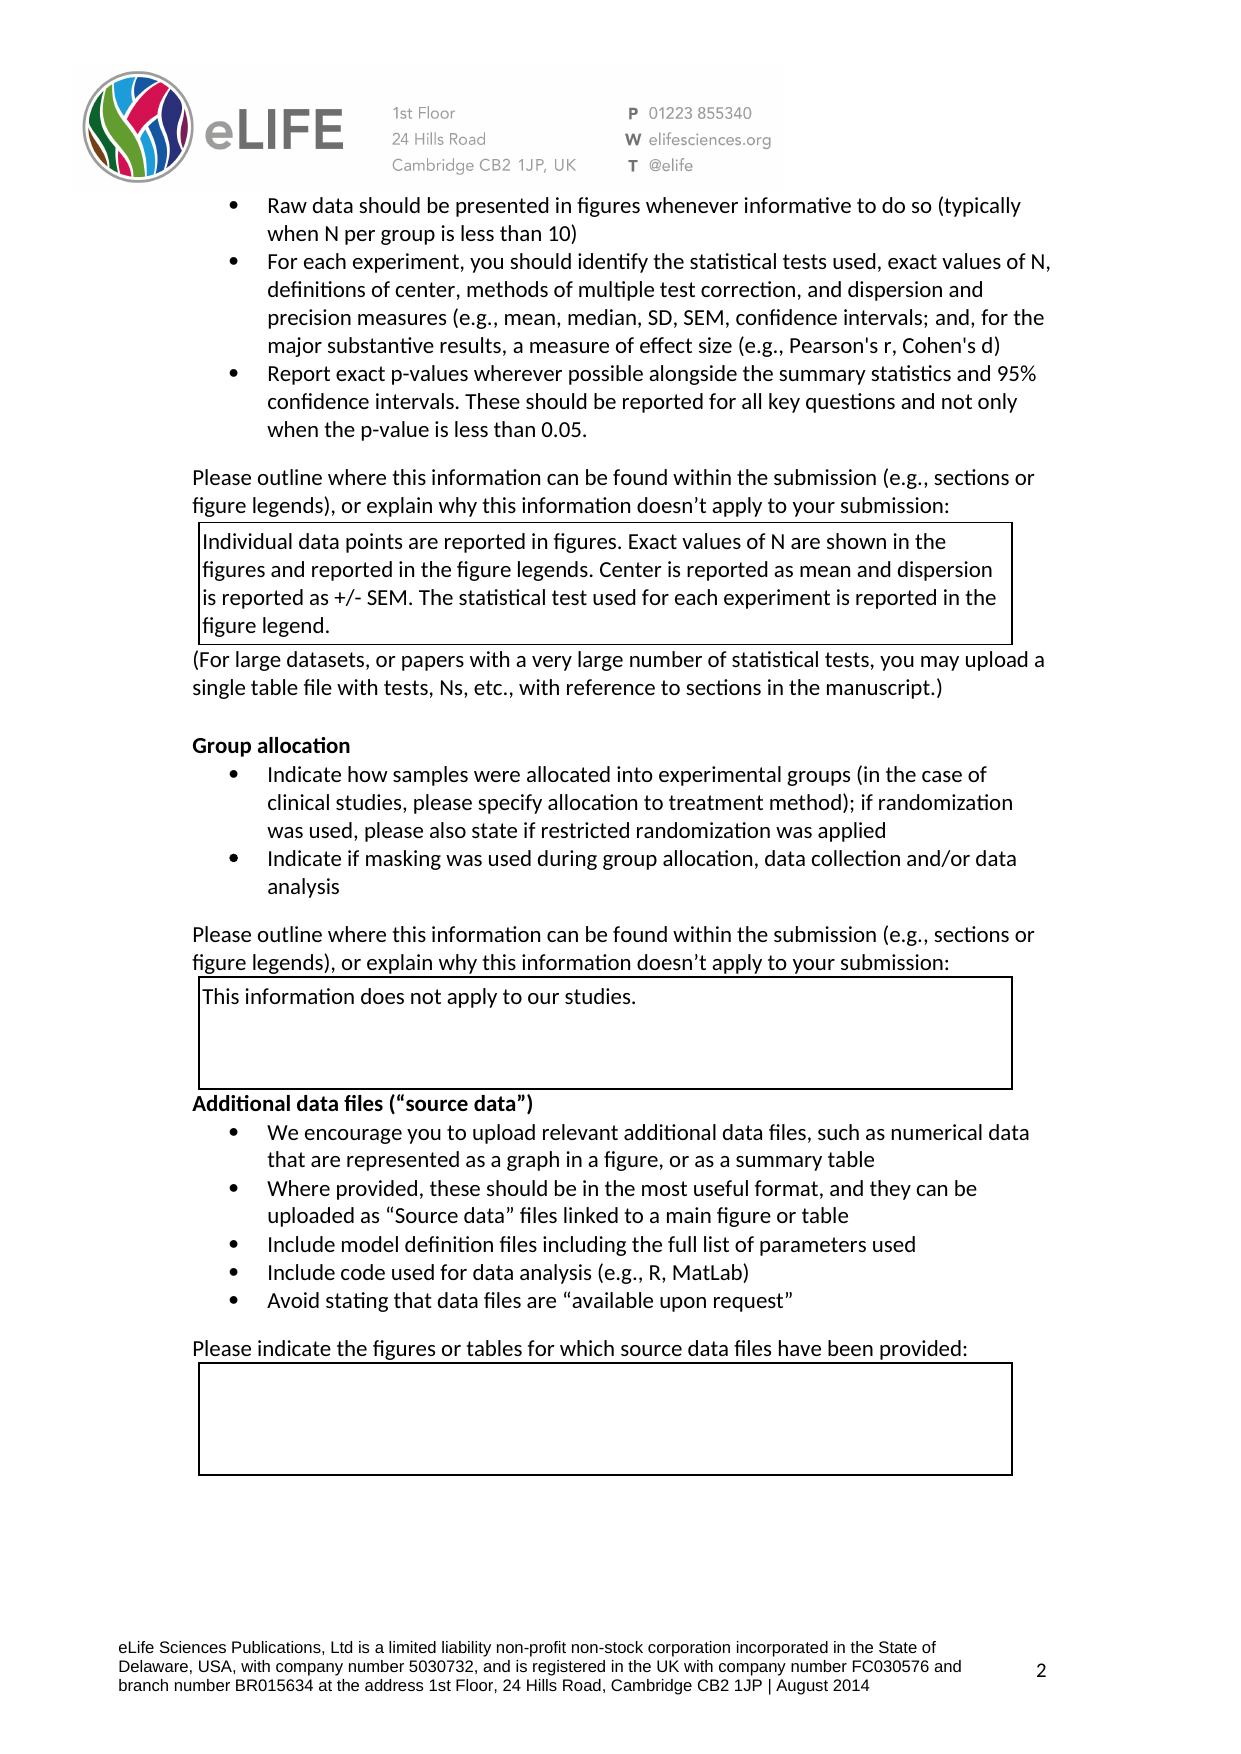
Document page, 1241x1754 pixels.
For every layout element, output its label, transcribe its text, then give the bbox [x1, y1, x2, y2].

list Avoid stating that data files are “available upon request” [229, 1286, 1053, 1314]
list Indicate if masking was used during group allocation, data collection and/or data analysis [229, 844, 1053, 900]
list Indicate how samples were allocated into experimental groups (in the case of clinical studies, please specify allocation to treatment method); if randomization was used, please also state if restricted randomization was applied [229, 760, 1053, 844]
list We encourage you to upload relevant additional data files, such as numerical data that are represented as a graph in a figure, or as a summary table [229, 1118, 1053, 1174]
list For each experiment, you should identify the statistical tests used, exact values of N, definitions of center, methods of multiple test correction, and dispersion and precision measures (e.g., mean, median, SD, SEM, confidence intervals; and, for the major substantive results, a measure of effect size (e.g., Pearson's r, Cohen's d) [229, 247, 1053, 359]
list Where provided, these should be in the most useful format, and they can be uploaded as “Source data” files linked to a main figure or table [229, 1174, 1053, 1230]
text Please indicate the figures or tables for which source data files have been provided: [192, 1334, 1053, 1362]
text This information does not apply to our studies. [200, 980, 1011, 1012]
text Additional data files (“source data”) [192, 1007, 1053, 1118]
list Raw data should be presented in figures whenever informative to do so (typically when N per group is less than 10) [229, 191, 1053, 247]
list Include model definition files including the full list of parameters used [229, 1230, 1053, 1258]
text (For large datasets, or papers with a very large number of statistical tests, you may upload a single table file with tests, Ns, etc., with reference to sections in the manuscript.) [192, 547, 1053, 701]
text Individual data points are reported in figures. Exact values of N are shown in the figures and reported in the figure legends. Center is reported as mean and dispersion is reported as +/- SEM. The statistical test used for each experiment is reported in the figure legend. [200, 525, 1011, 641]
list Report exact p-values wherever possible alongside the summary statistics and 95% confidence intervals. These should be reported for all key questions and not only when the p-value is less than 0.05. [229, 359, 1053, 443]
picture [73, 59, 784, 191]
text Group allocation [192, 732, 1053, 760]
list Include code used for data analysis (e.g., R, MatLab) [229, 1258, 1053, 1286]
